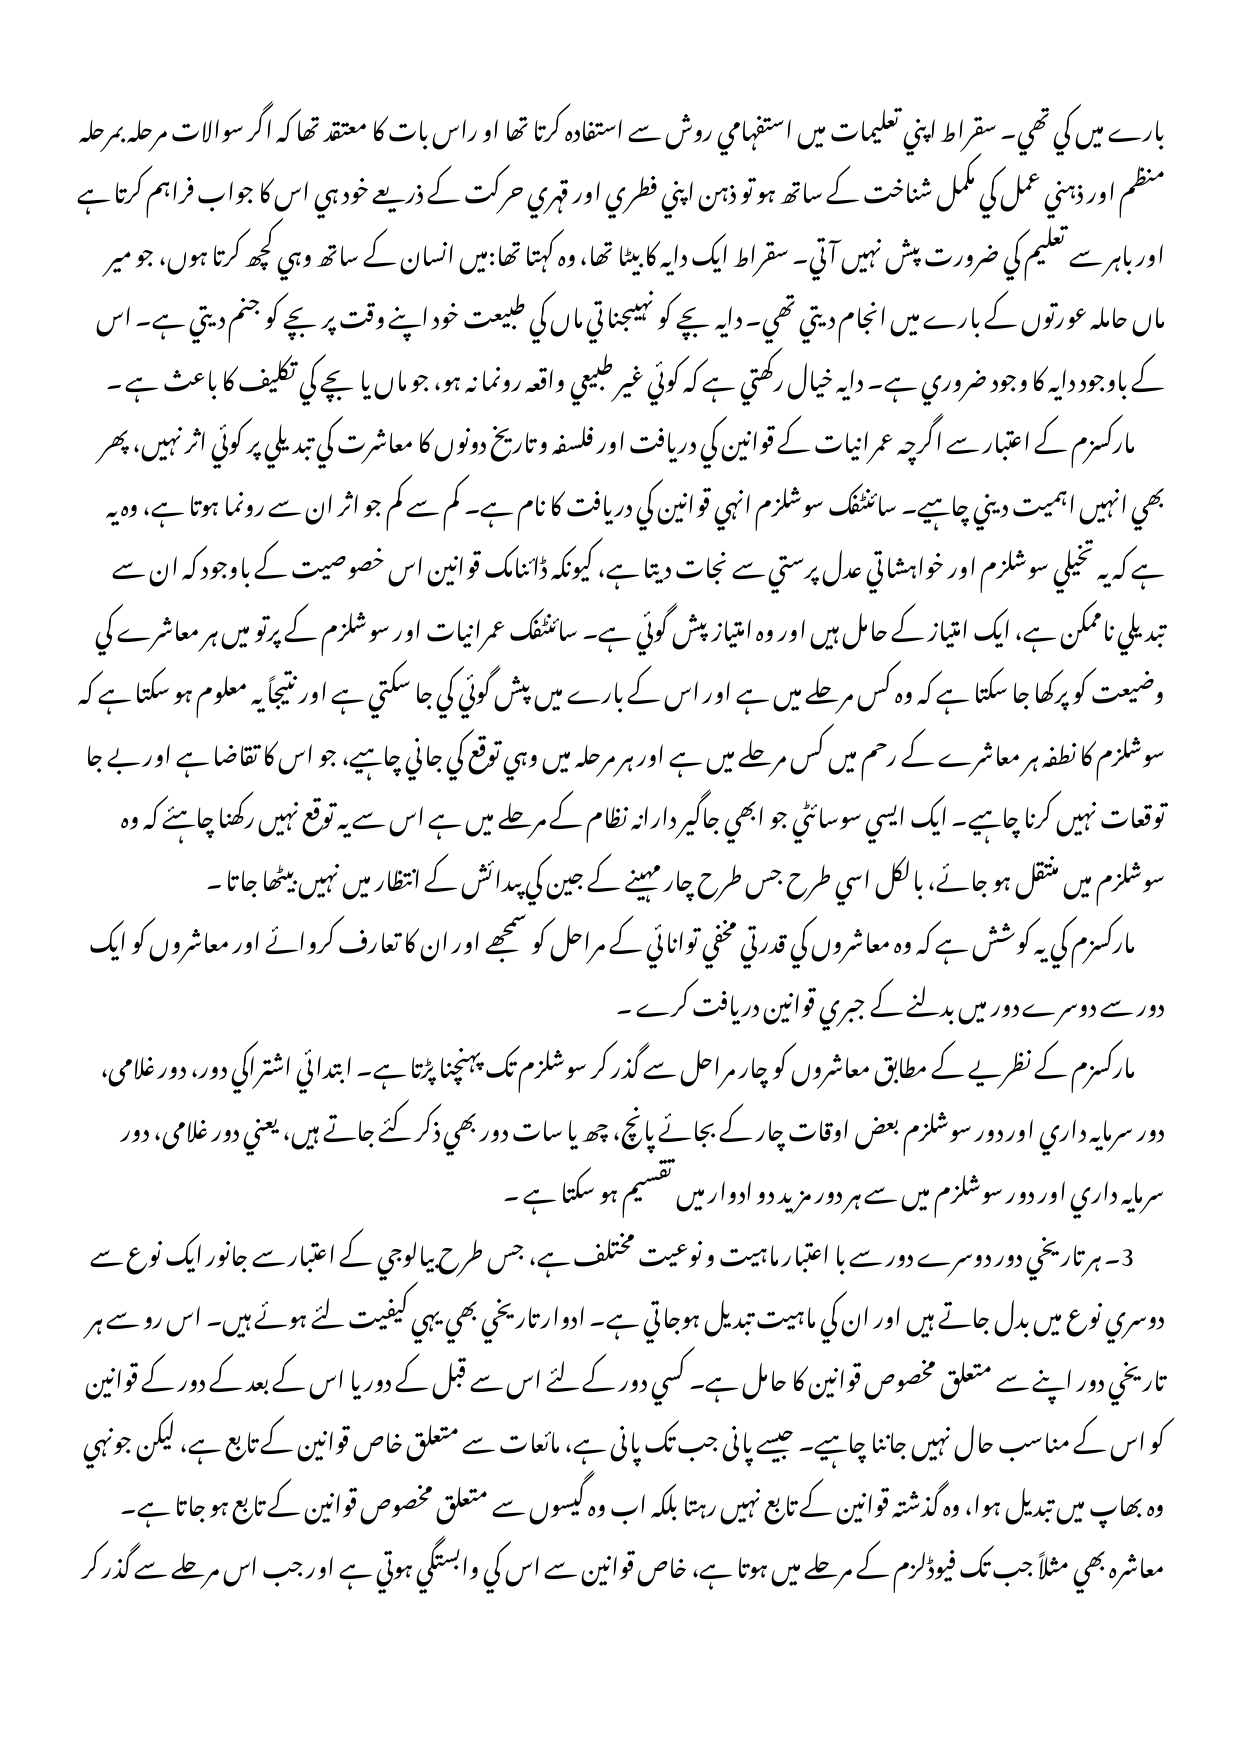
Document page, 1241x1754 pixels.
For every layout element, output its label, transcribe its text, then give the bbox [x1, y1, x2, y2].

text ماركسزم كي يہ كوشش ہے كہ وہ معاشروں كي قدرتي مخفي توانائي كے مراحل كو سمجھے اور ان كا تعارف كروائے اور معاشروں كو ايك دور سے دوسرے دور ميں بدلنے كے جبري قوانين دريافت كرے ۔ [75, 906, 1165, 1031]
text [75, 94, 1165, 406]
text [75, 1219, 1165, 1594]
text ماركسزم كے نظريے كے مطابق معاشروں كو چار مراحل سے گذر كر سوشلزم تك پہنچنا پڑتا ہے۔ ابتدائي اشتراكي دور، دور غلامى، دور سرمايہ داري اور دور سوشلزم بعض اوقات چار كے بجائے پانچ، چھ يا سات دور بھي ذكر كئے جاتے ہيں، يعني دور غلامى، دور سرمايہ داري اور دور سوشلزم ميں سے ہر دور مزيد دو ادوار ميں تقسيم ہو سكتا ہے ۔ [75, 1031, 1165, 1219]
text ماركسزم كے اعتبار سے اگرچہ عمرانيات كے قوانين كي دريافت اور فلسفہ و تاريخ دونوں كا معاشرت كي تبديلي پر كوئي اثر نہيں، پھر بھي انہيں اہميت ديني چاہيے۔ سائنٹفك سوشلزم انہي قوانين كي دريافت كا نام ہے۔ كم سے كم جو اثر ان سے رونما ہوتا ہے، وہ يہ ہے كہ يہ تخيلي سوشلزم اور خواہشاتي عدل پرستي سے نجات ديتا ہے، كيونكہ ڈائنامك قوانين اس خصوصيت كے باوجود كہ ان سے تبديلي ناممكن ہے، ايك امتياز كے حامل ہيں اور وہ امتياز پىش گوئي ہے۔ سائنٹفك عمرانيات اور سوشلزم كے پرتو ميں ہر معاشرے كي وضيعت كو پركھا جا سكتا ہے كہ وہ كس مرحلے ميں ہے اور اس كے بارے ميں پىش گوئي كي جا سكتي ہے اور نتيجاً يہ معلوم ہو سكتا ہے كہ سوشلزم كا نطفہ ہر معاشرے كے رحم ميں كس مرحلے ميں ہے اور ہر مرحلہ ميں وہي توقع كي جاني چاہيے، جو اس كا تقاضا ہے اور بے جا توقعات نہيں كرنا چاہيے۔ ايك ايسي سوسائٹي جو ابھي جاگير دارانہ نظام كے مرحلے ميں ہے اس سے يہ توقع نہيں ركھنا چاہئے كہ وہ سوشلزم ميں منتقل ہو جائے، بالكل اسي طرح جس طرح چار مہينے كے جين كي پىدائش كے انتظار ميں نہيں بيٹھا جاتا ۔ [75, 406, 1165, 906]
